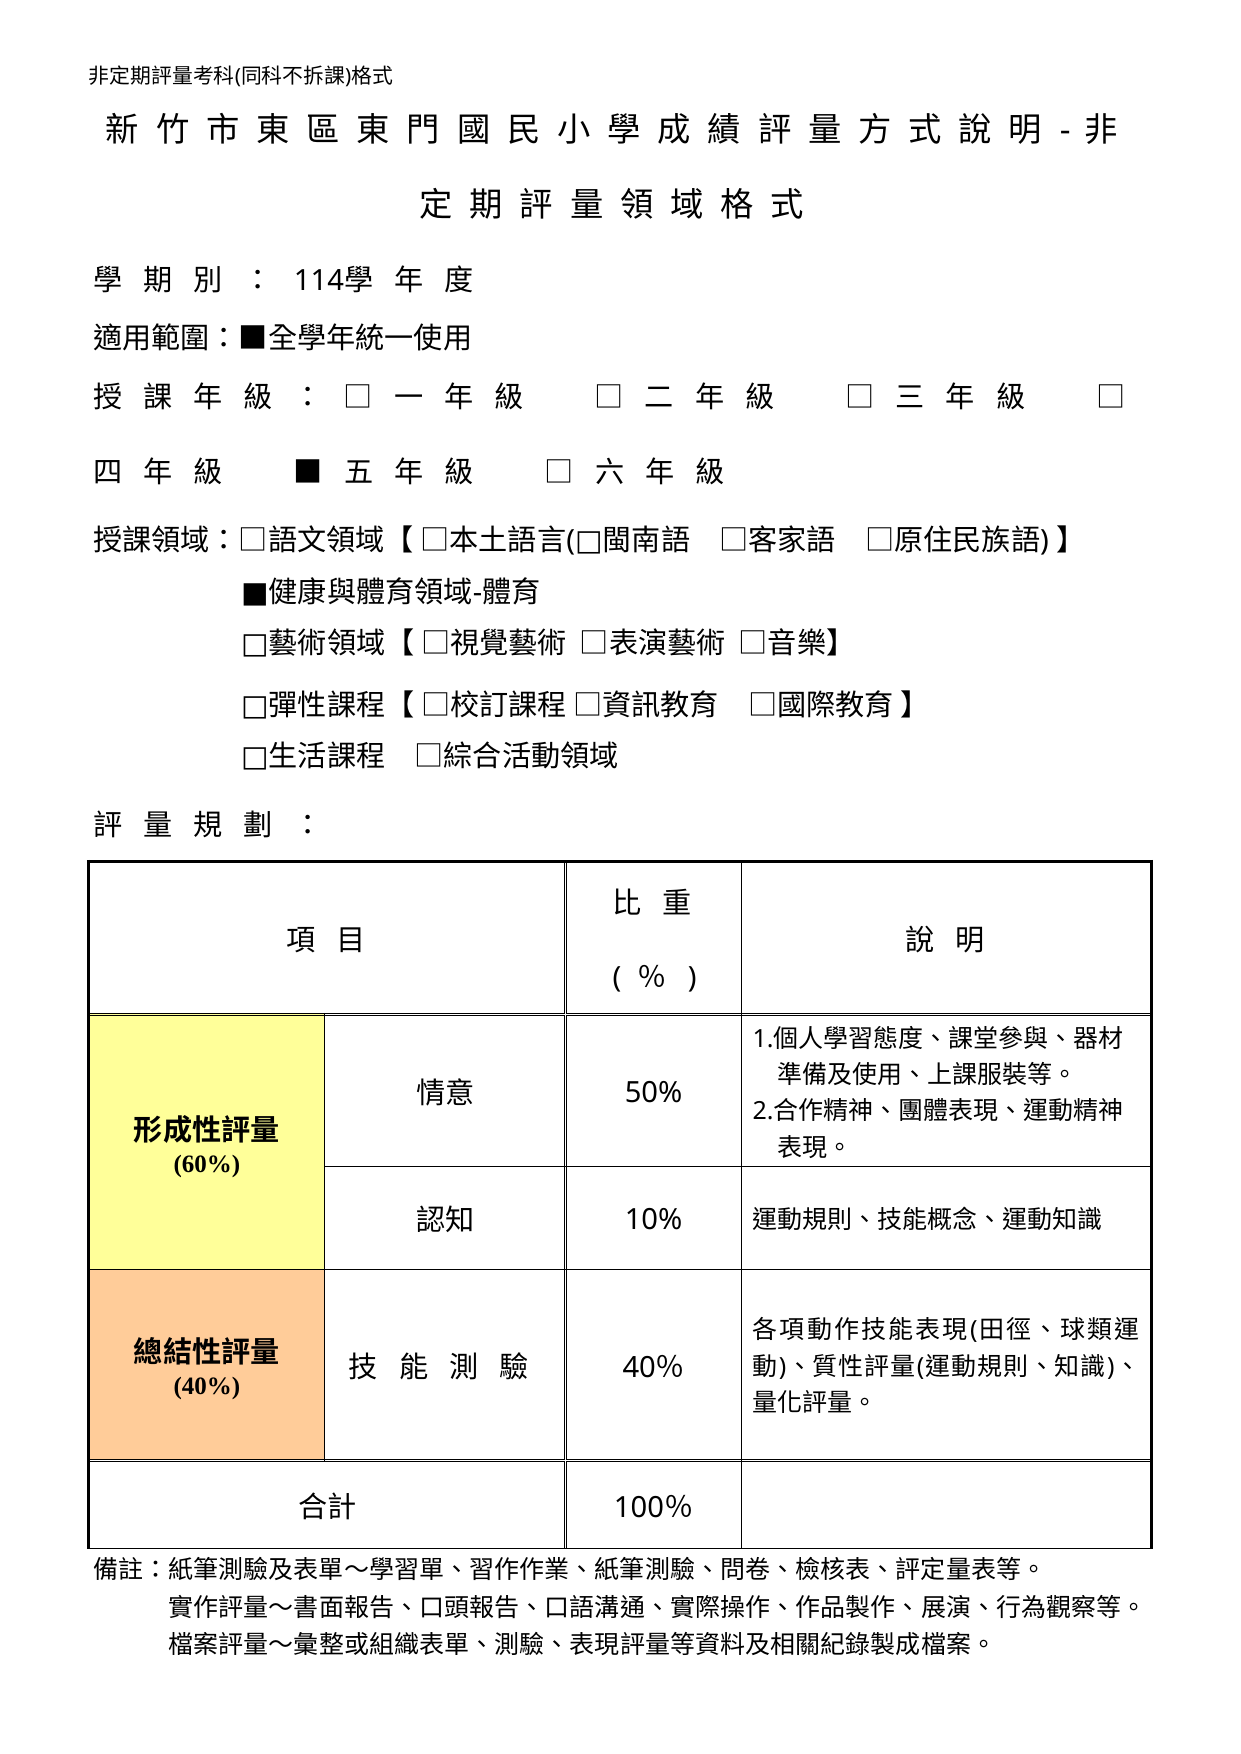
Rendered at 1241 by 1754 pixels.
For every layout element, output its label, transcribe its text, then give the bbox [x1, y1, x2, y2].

table_cell 1.個人學習態度、課堂參與、器材 準備及使用、上課服裝等。 2.合作精神、團體表現、運動精神 表現。 [742, 1016, 1150, 1166]
table_cell 運動規則、技能概念、運動知識 [742, 1167, 1150, 1269]
text 適用範圍：■全學年統一使用 [93, 315, 1147, 357]
table_header 項目 [90, 863, 564, 1013]
table_header 說明 [742, 863, 1150, 1013]
table_cell 總結性評量 (40%) [90, 1270, 324, 1459]
table_cell 10% [567, 1167, 741, 1269]
text 實作評量～書面報告、口頭報告、口語溝通、實際操作、作品製作、展演、行為觀察等。 [167, 1587, 1147, 1624]
table_cell 40％ [567, 1270, 741, 1459]
table_header 比重(％) [567, 863, 741, 1013]
table_cell 認知 [325, 1167, 564, 1269]
table_cell [742, 1462, 1150, 1548]
text □藝術領域【 □視覺藝術 □表演藝術 □音樂】 [241, 620, 1147, 662]
table_cell 100％ [567, 1462, 741, 1548]
table_cell 50% [567, 1016, 741, 1166]
text 學期別：114學年度 [93, 240, 1147, 315]
table_cell 技能測驗 [325, 1270, 564, 1459]
table_cell 合計 [90, 1462, 564, 1548]
table_cell 情意 [325, 1016, 564, 1166]
table_cell 形成性評量 (60%) [90, 1016, 324, 1269]
text □彈性課程【 □校訂課程 □資訊教育 □國際教育 】 [241, 681, 1147, 723]
text □生活課程 □綜合活動領域 [241, 733, 1147, 775]
text 授課年級：□一年級 □二年級 □三年級 □四年級 ■五年級 □六年級 [93, 357, 1147, 507]
text 檔案評量～彙整或組織表單、測驗、表現評量等資料及相關紀錄製成檔案。 [167, 1624, 1147, 1662]
text 評量規劃： [93, 785, 1147, 860]
text 備註：紙筆測驗及表單～學習單、習作作業、紙筆測驗、問卷、檢核表、評定量表等。 [93, 1549, 1147, 1587]
table_cell 各項動作技能表現(田徑、球類運動)、質性評量(運動規則、知識)、量化評量。 [742, 1270, 1150, 1459]
text 新竹市東區東門國民小學成績評量方式說明-非定期評量領域格式 [93, 90, 1147, 240]
text 授課領域：□語文領域【 □本土語言(□閩南語 □客家語 □原住民族語) 】 [93, 516, 1147, 559]
text ■健康與體育領域-體育 [241, 568, 1147, 611]
